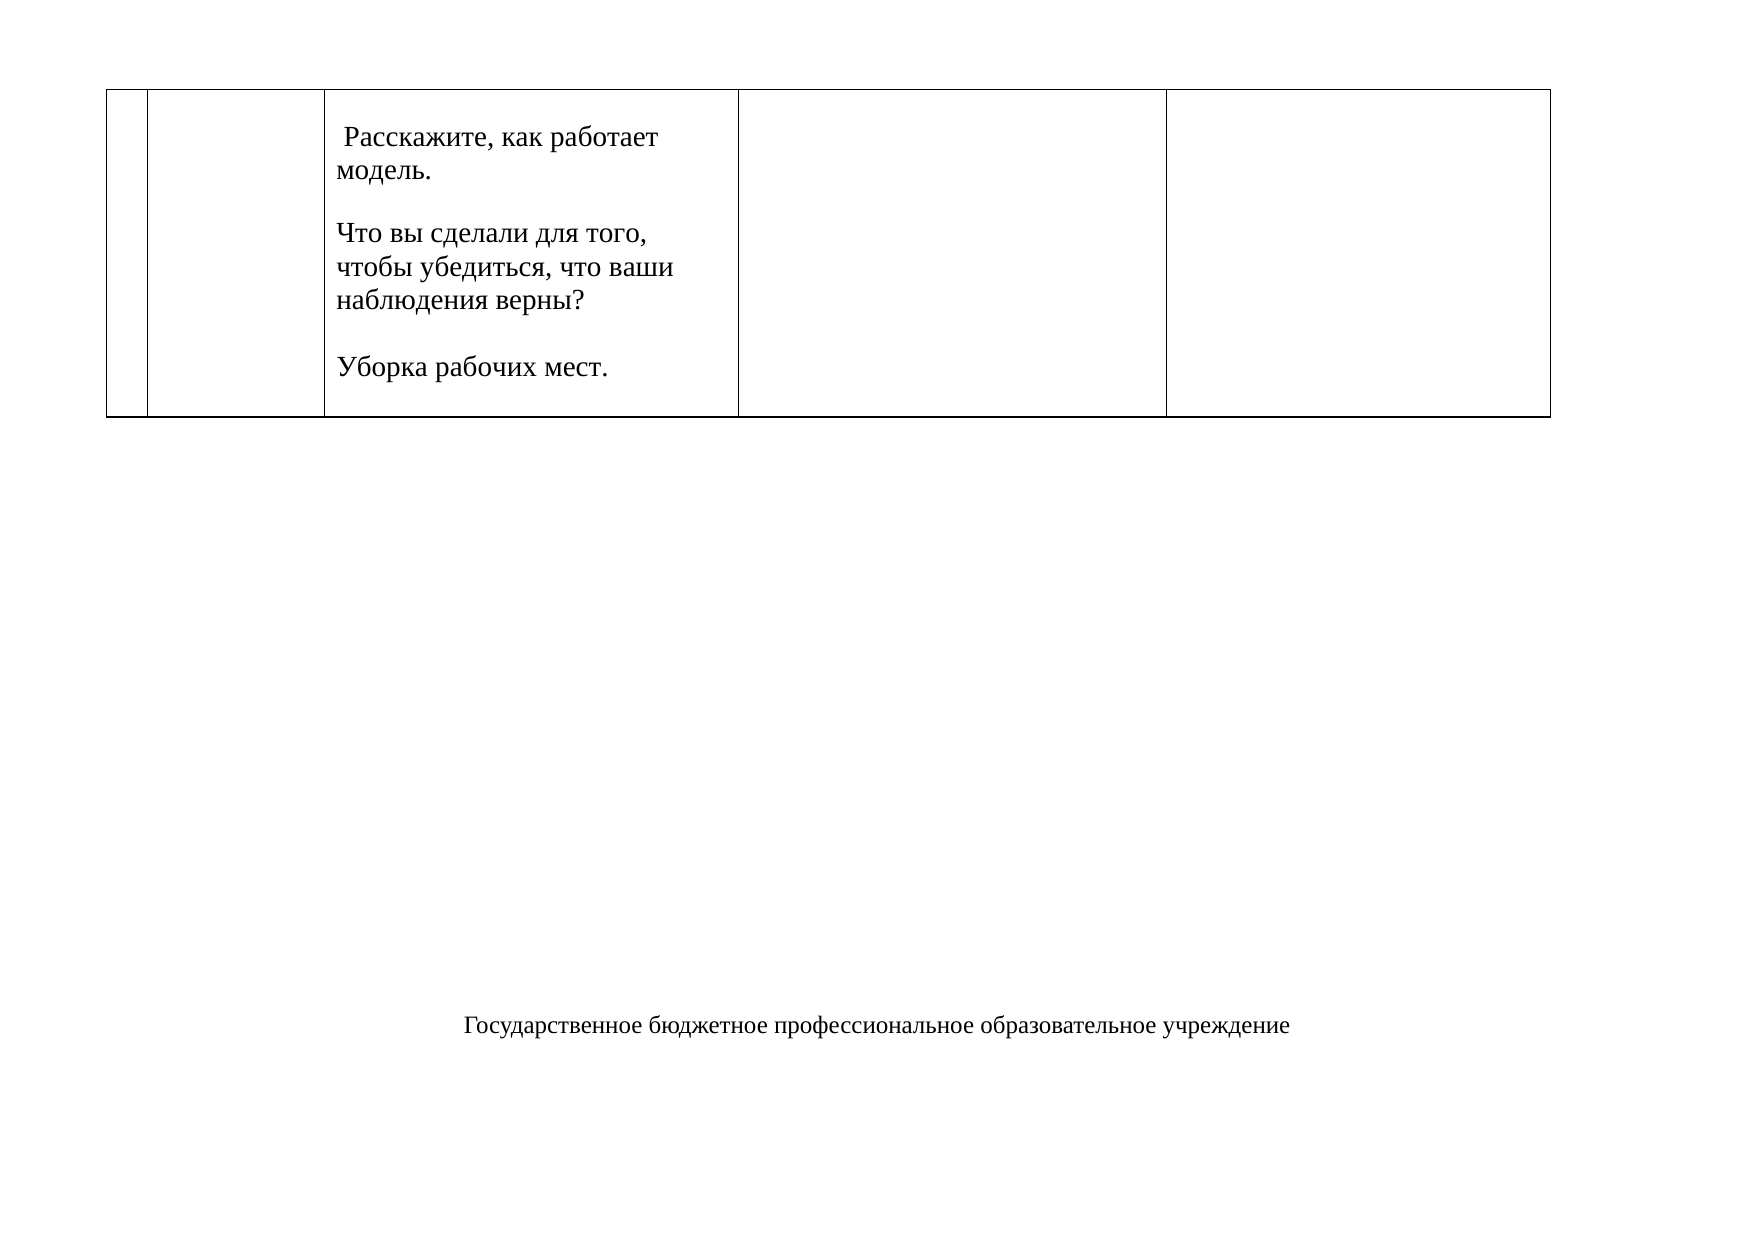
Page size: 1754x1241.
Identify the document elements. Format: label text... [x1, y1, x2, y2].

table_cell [325, 90, 738, 416]
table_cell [1167, 90, 1550, 416]
table_cell 3 [107, 90, 147, 416]
text Государственное бюджетное профессиональное образовательное учреждение [118, 1010, 1636, 1039]
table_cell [739, 90, 1166, 416]
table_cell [148, 90, 324, 416]
